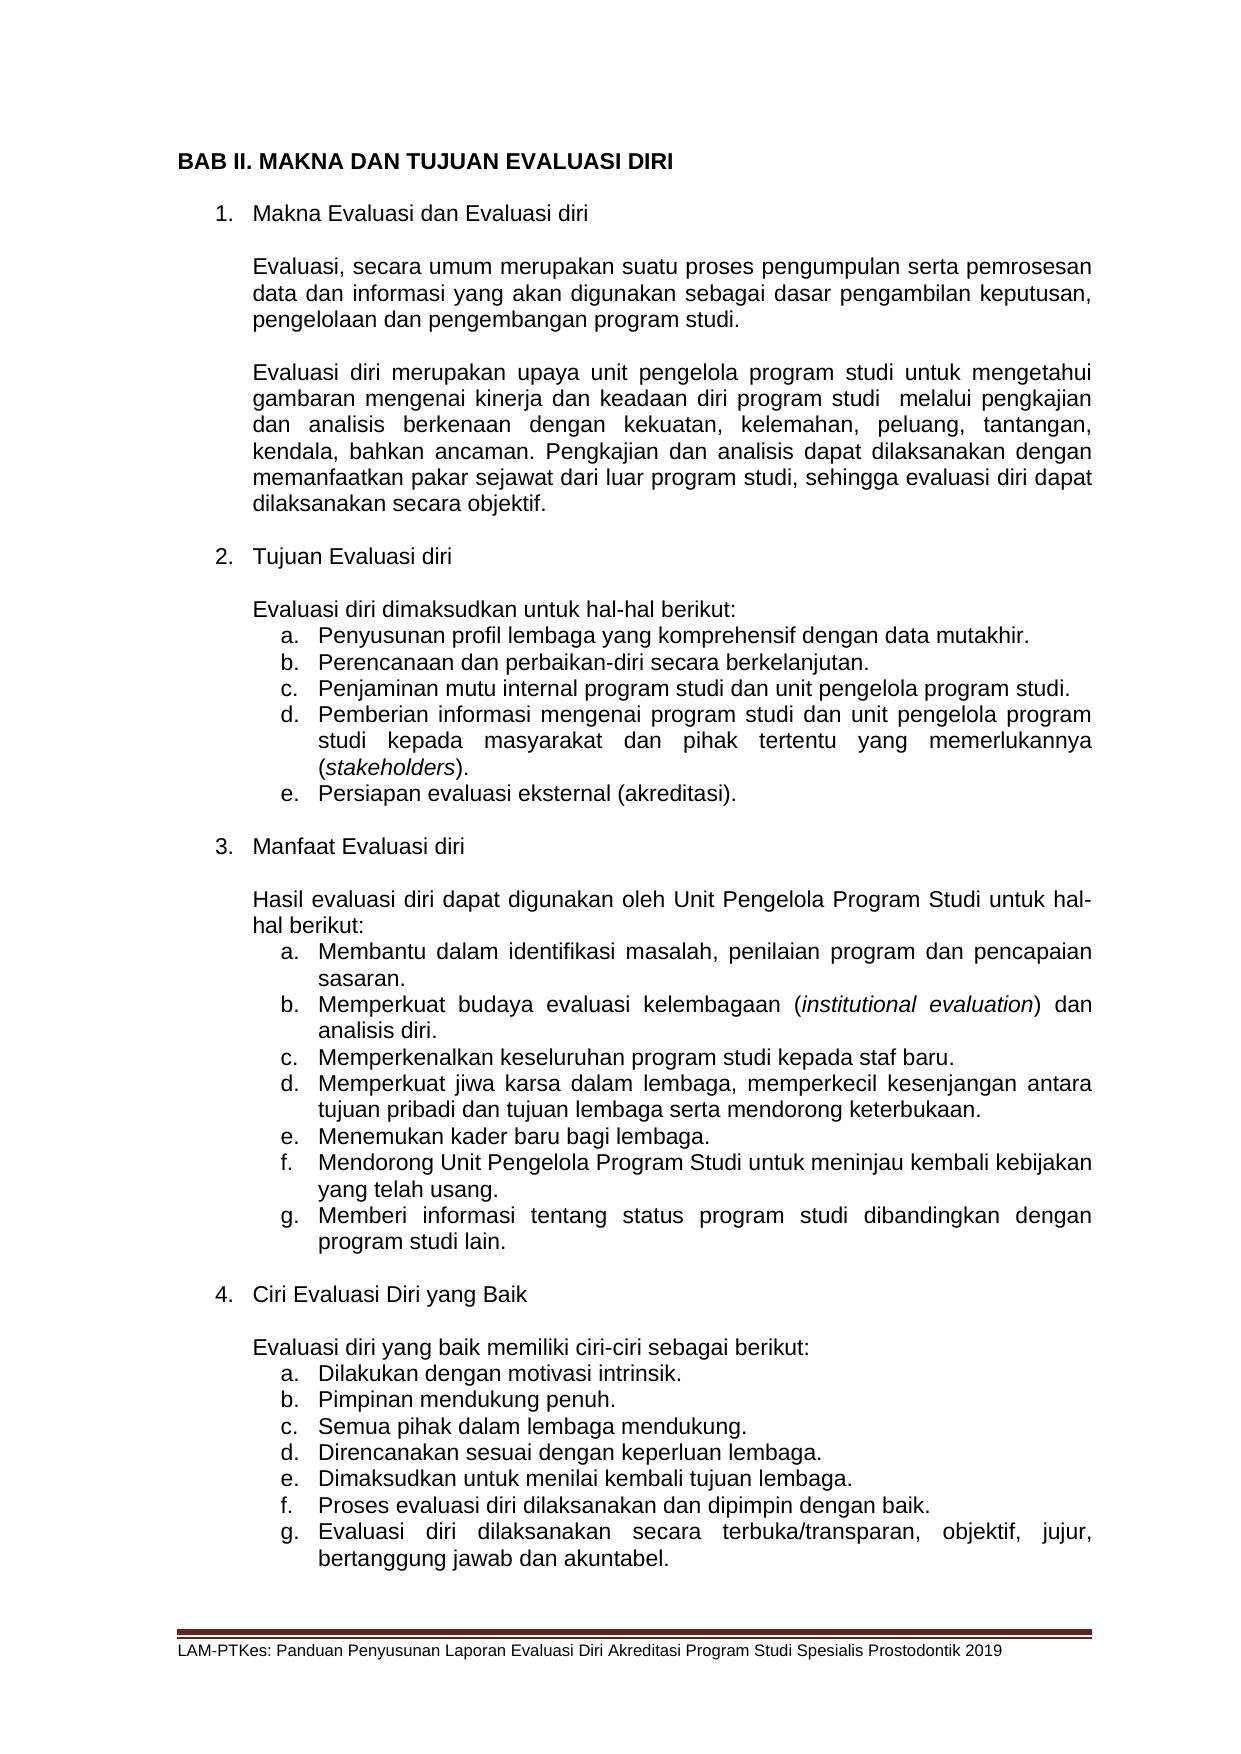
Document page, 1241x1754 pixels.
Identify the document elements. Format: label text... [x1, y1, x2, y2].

list Persiapan evaluasi eksternal (akreditasi). [280, 780, 1092, 807]
list Proses evaluasi diri dilaksanakan dan dipimpin dengan baik. [280, 1492, 1092, 1518]
list Memberi informasi tentang status program studi dibandingkan dengan program studi lain. [280, 1202, 1092, 1254]
text Evaluasi diri dimaksudkan untuk hal-hal berikut: [252, 596, 1092, 622]
list Manfaat Evaluasi diri [215, 833, 1092, 859]
list Mendorong Unit Pengelola Program Studi untuk meninjau kembali kebijakan yang telah usang. [280, 1149, 1092, 1202]
list Perencanaan dan perbaikan-diri secara berkelanjutan. [280, 648, 1092, 675]
text Evaluasi diri merupakan upaya unit pengelola program studi untuk mengetahui gambaran mengenai kinerja dan keadaan diri program studi melalui pengkajian dan analisis berkenaan dengan kekuatan, kelemahan, peluang, tantangan, kendala, bahkan ancaman. Pengkajian dan analisis dapat dilaksanakan dengan memanfaatkan pakar sejawat dari luar program studi, sehingga evaluasi diri dapat dilaksanakan secara objektif. [252, 358, 1092, 517]
list Ciri Evaluasi Diri yang Baik [215, 1281, 1092, 1307]
list Direncanakan sesuai dengan keperluan lembaga. [280, 1439, 1092, 1465]
subtitle BAB II. MAKNA DAN TUJUAN EVALUASI DIRI [177, 148, 1092, 174]
list Memperkenalkan keseluruhan program studi kepada staf baru. [280, 1044, 1092, 1070]
list Makna Evaluasi dan Evaluasi diri [215, 200, 1092, 227]
list Evaluasi diri dilaksanakan secara terbuka/transparan, objektif, jujur, bertanggung jawab dan akuntabel. [280, 1518, 1092, 1571]
list Dilakukan dengan motivasi intrinsik. [280, 1360, 1092, 1386]
text Evaluasi diri yang baik memiliki ciri-ciri sebagai berikut: [252, 1334, 1092, 1360]
list Pemberian informasi mengenai program studi dan unit pengelola program studi kepada masyarakat dan pihak tertentu yang memerlukannya (stakeholders). [280, 701, 1092, 780]
list Dimaksudkan untuk menilai kembali tujuan lembaga. [280, 1465, 1092, 1492]
list Memperkuat jiwa karsa dalam lembaga, memperkecil kesenjangan antara tujuan pribadi dan tujuan lembaga serta mendorong keterbukaan. [280, 1070, 1092, 1123]
list Membantu dalam identifikasi masalah, penilaian program dan pencapaian sasaran. [280, 938, 1092, 991]
list Pimpinan mendukung penuh. [280, 1386, 1092, 1413]
text Evaluasi, secara umum merupakan suatu proses pengumpulan serta pemrosesan data dan informasi yang akan digunakan sebagai dasar pengambilan keputusan, pengelolaan dan pengembangan program studi. [252, 253, 1092, 332]
list Penjaminan mutu internal program studi dan unit pengelola program studi. [280, 675, 1092, 701]
list Semua pihak dalam lembaga mendukung. [280, 1413, 1092, 1439]
list Penyusunan profil lembaga yang komprehensif dengan data mutakhir. [280, 622, 1092, 648]
list Memperkuat budaya evaluasi kelembagaan (institutional evaluation) dan analisis diri. [280, 991, 1092, 1044]
text Hasil evaluasi diri dapat digunakan oleh Unit Pengelola Program Studi untuk hal-hal berikut: [252, 886, 1092, 938]
list Menemukan kader baru bagi lembaga. [280, 1123, 1092, 1149]
list Tujuan Evaluasi diri [215, 543, 1092, 569]
